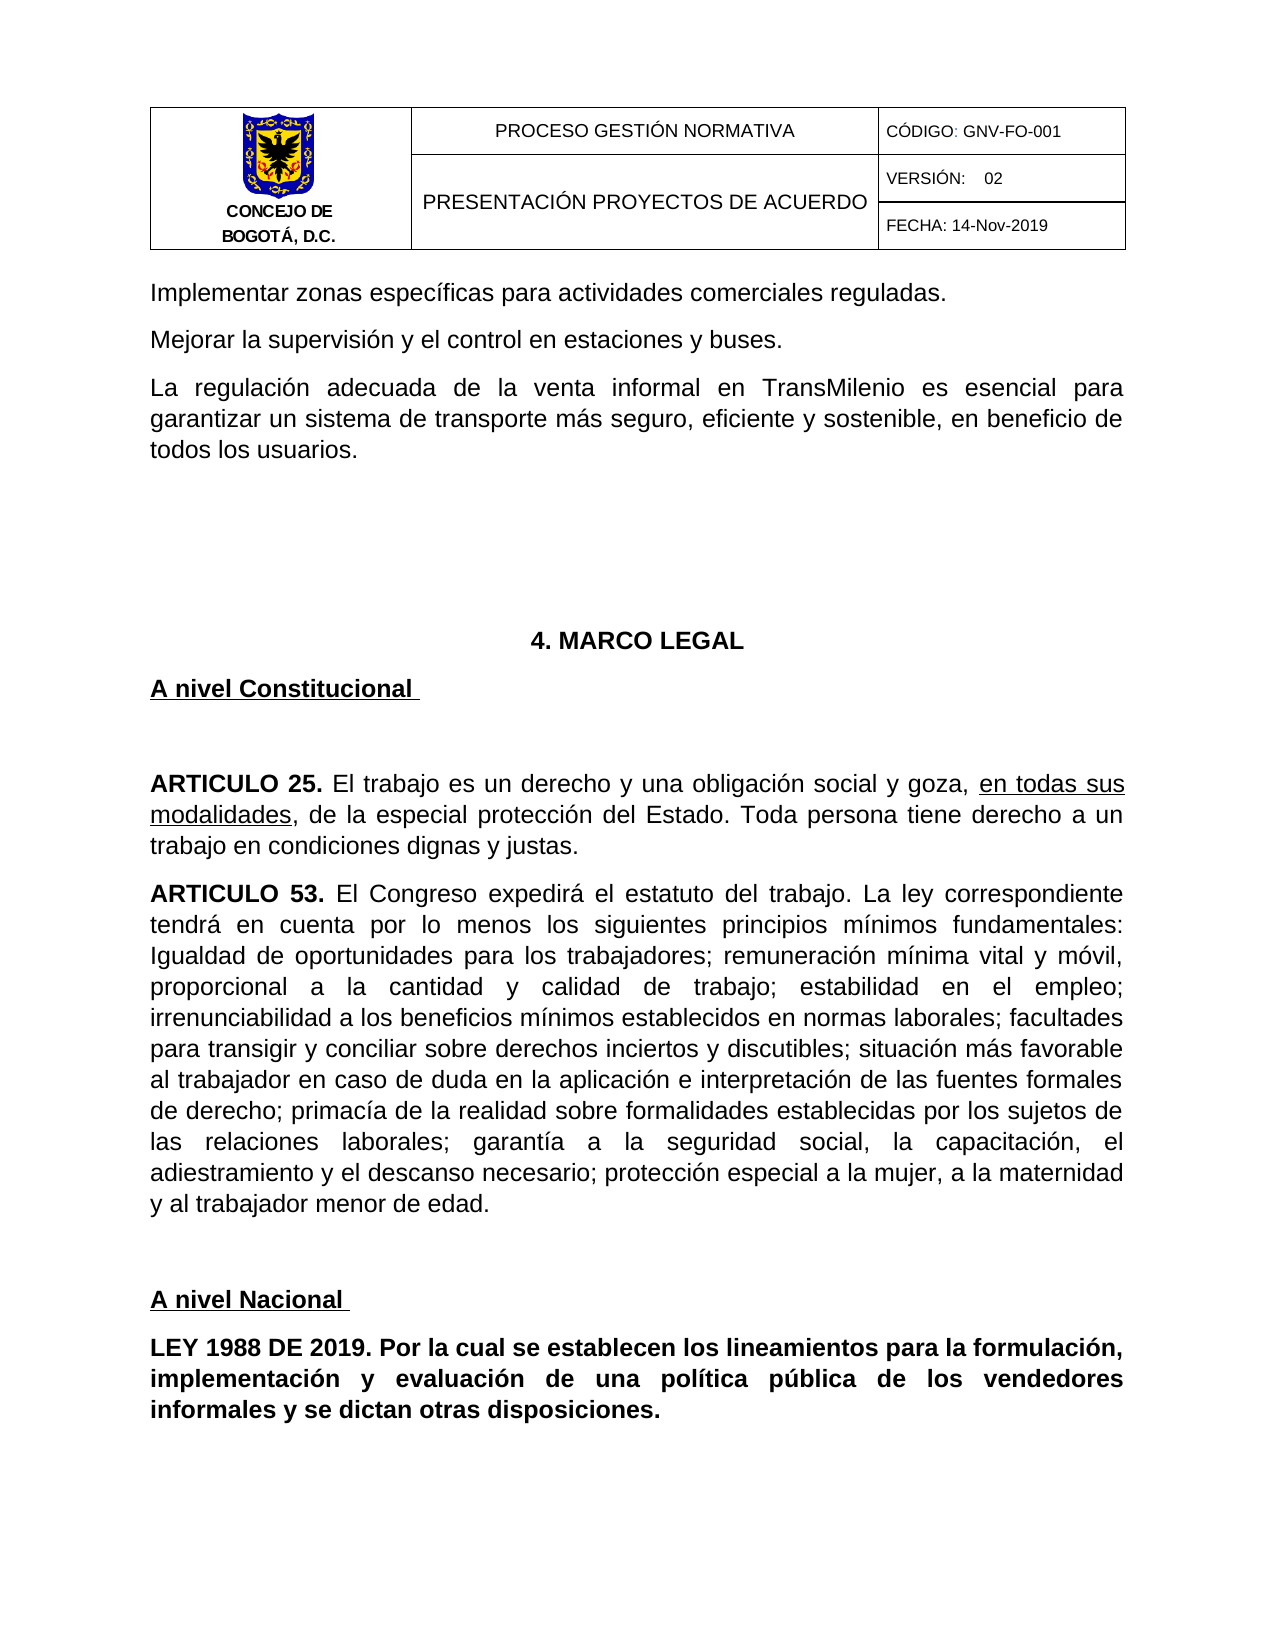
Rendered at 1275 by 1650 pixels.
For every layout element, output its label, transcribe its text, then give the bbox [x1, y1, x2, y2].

text La regulación adecuada de la venta informal en TransMilenio es esencial para garantizar un sistema de transporte más seguro, eficiente y sostenible, en beneficio de todos los usuarios. [150, 373, 1125, 464]
text A nivel Constitucional [150, 674, 1125, 703]
text Mejorar la supervisión y el control en estaciones y buses. [150, 326, 1125, 354]
text ARTICULO 53. El Congreso expedirá el estatuto del trabajo. La ley correspondiente tendrá en cuenta por lo menos los siguientes principios mínimos fundamentales: Igualdad de oportunidades para los trabajadores; remuneración mínima vital y móvil, proporcional a la cantidad y calidad de trabajo; estabilidad en el empleo; irrenunciabilidad a los beneficios mínimos establecidos en normas laborales; facultades para transigir y conciliar sobre derechos inciertos y discutibles; situación más favorable al trabajador en caso de duda en la aplicación e interpretación de las fuentes formales de derecho; primacía de la realidad sobre formalidades establecidas por los sujetos de las relaciones laborales; garantía a la seguridad social, la capacitación, el adiestramiento y el descanso necesario; protección especial a la mujer, a la maternidad y al trabajador menor de edad. [150, 879, 1125, 1218]
text Implementar zonas específicas para actividades comerciales reguladas. [150, 278, 1125, 307]
text A nivel Nacional [150, 1285, 1125, 1314]
text ARTICULO 25. El trabajo es un derecho y una obligación social y goza, en todas sus modalidades, de la especial protección del Estado. Toda persona tiene derecho a un trabajo en condiciones dignas y justas. [150, 769, 1125, 860]
text LEY 1988 DE 2019. Por la cual se establecen los lineamientos para la formulación, implementación y evaluación de una política pública de los vendedores informales y se dictan otras disposiciones. [150, 1333, 1125, 1423]
text 4. MARCO LEGAL [150, 626, 1125, 655]
